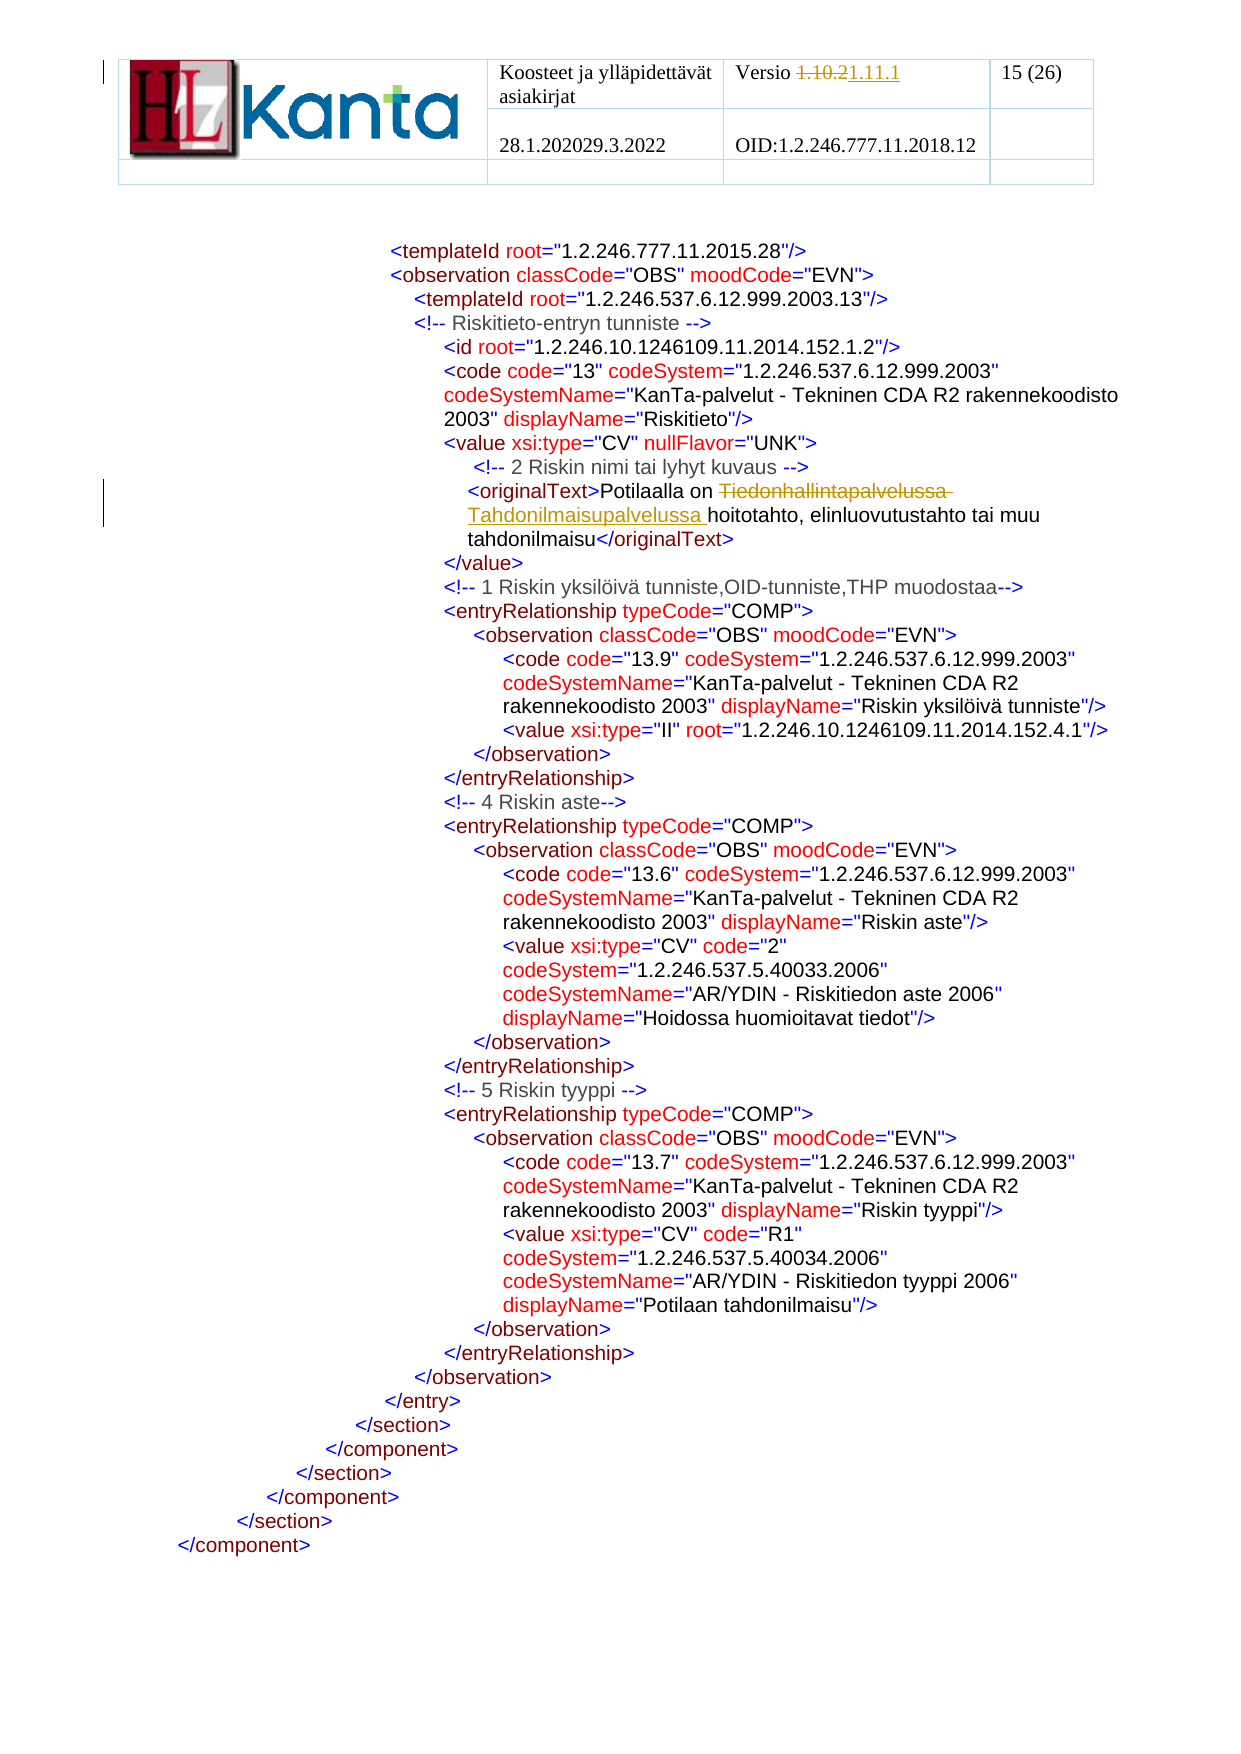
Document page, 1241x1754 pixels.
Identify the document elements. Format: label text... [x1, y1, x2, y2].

picture [243, 85, 458, 139]
text <observation classCode="OBS" moodCode="EVN"> [118, 1126, 1122, 1149]
text </component> [148, 1533, 1122, 1557]
text <!-- 5 Riskin tyyppi --> [118, 1078, 1122, 1102]
text <!-- 4 Riskin aste--> [118, 790, 1122, 814]
text <originalText>Potilaalla on hoitotahto, elinluovutustahto tai muu tahdonilmaisu</originalText> [467, 479, 1122, 551]
text <!-- Riskitieto-entryn tunniste --> [118, 311, 1122, 335]
text <templateId root="1.2.246.777.11.2015.28"/> [148, 239, 1122, 263]
text <observation classCode="OBS" moodCode="EVN"> [118, 622, 1122, 646]
text </component> [177, 1485, 1122, 1509]
text <value xsi:type="II" root="1.2.246.10.1246109.11.2014.152.4.1"/> [503, 718, 1122, 742]
text <value xsi:type="CV" code="R1" codeSystem="1.2.246.537.5.40034.2006" codeSystemName="AR/YDIN - Riskitiedon tyyppi 2006" displayName="Potilaan tahdonilmaisu"/> [503, 1221, 1122, 1317]
text </entryRelationship> [118, 1054, 1122, 1078]
text <templateId root="1.2.246.537.6.12.999.2003.13"/> [118, 287, 1122, 311]
text </observation> [118, 1030, 1122, 1054]
text </observation> [118, 742, 1122, 766]
picture [129, 60, 241, 160]
text <entryRelationship typeCode="COMP"> [118, 814, 1122, 838]
text </value> [118, 551, 1122, 574]
text <id root="1.2.246.10.1246109.11.2014.152.1.2"/> [118, 335, 1122, 359]
text </section> [207, 1509, 1122, 1533]
text </observation> [118, 1365, 1122, 1389]
text </entry> [177, 1389, 1122, 1413]
text <entryRelationship typeCode="COMP"> [266, 598, 1122, 622]
text </section> [148, 1413, 1122, 1437]
text <!-- 1 Riskin yksilöivä tunniste,OID-tunniste,THP muodostaa--> [118, 574, 1122, 598]
text <observation classCode="OBS" moodCode="EVN"> [118, 838, 1122, 862]
text </section> [177, 1461, 1122, 1485]
text <entryRelationship typeCode="COMP"> [118, 1102, 1122, 1126]
text <!-- 2 Riskin nimi tai lyhyt kuvaus --> [118, 455, 1122, 479]
text <value xsi:type="CV" code="2" codeSystem="1.2.246.537.5.40033.2006" codeSystemName="AR/YDIN - Riskitiedon aste 2006" displayName="Hoidossa huomioitavat tiedot"/> [502, 934, 1122, 1030]
text <observation classCode="OBS" moodCode="EVN"> [118, 263, 1122, 287]
text <value xsi:type="CV" nullFlavor="UNK"> [118, 431, 1122, 455]
text <code code="13.7" codeSystem="1.2.246.537.6.12.999.2003" codeSystemName="KanTa-palvelut - Tekninen CDA R2 rakennekoodisto 2003" displayName="Riskin tyyppi"/> [281, 1149, 1122, 1221]
text </entryRelationship> [118, 1341, 1122, 1365]
text <code code="13.6" codeSystem="1.2.246.537.6.12.999.2003" codeSystemName="KanTa-palvelut - Tekninen CDA R2 rakennekoodisto 2003" displayName="Riskin aste"/> [281, 862, 1122, 934]
text </component> [148, 1437, 1122, 1461]
text </entryRelationship> [118, 766, 1122, 790]
text <code code="13" codeSystem="1.2.246.537.6.12.999.2003" codeSystemName="KanTa-palvelut - Tekninen CDA R2 rakennekoodisto 2003" displayName="Riskitieto"/> [444, 359, 1122, 431]
text <code code="13.9" codeSystem="1.2.246.537.6.12.999.2003" codeSystemName="KanTa-palvelut - Tekninen CDA R2 rakennekoodisto 2003" displayName="Riskin yksilöivä tunniste"/> [503, 646, 1122, 718]
text </observation> [118, 1317, 1122, 1341]
